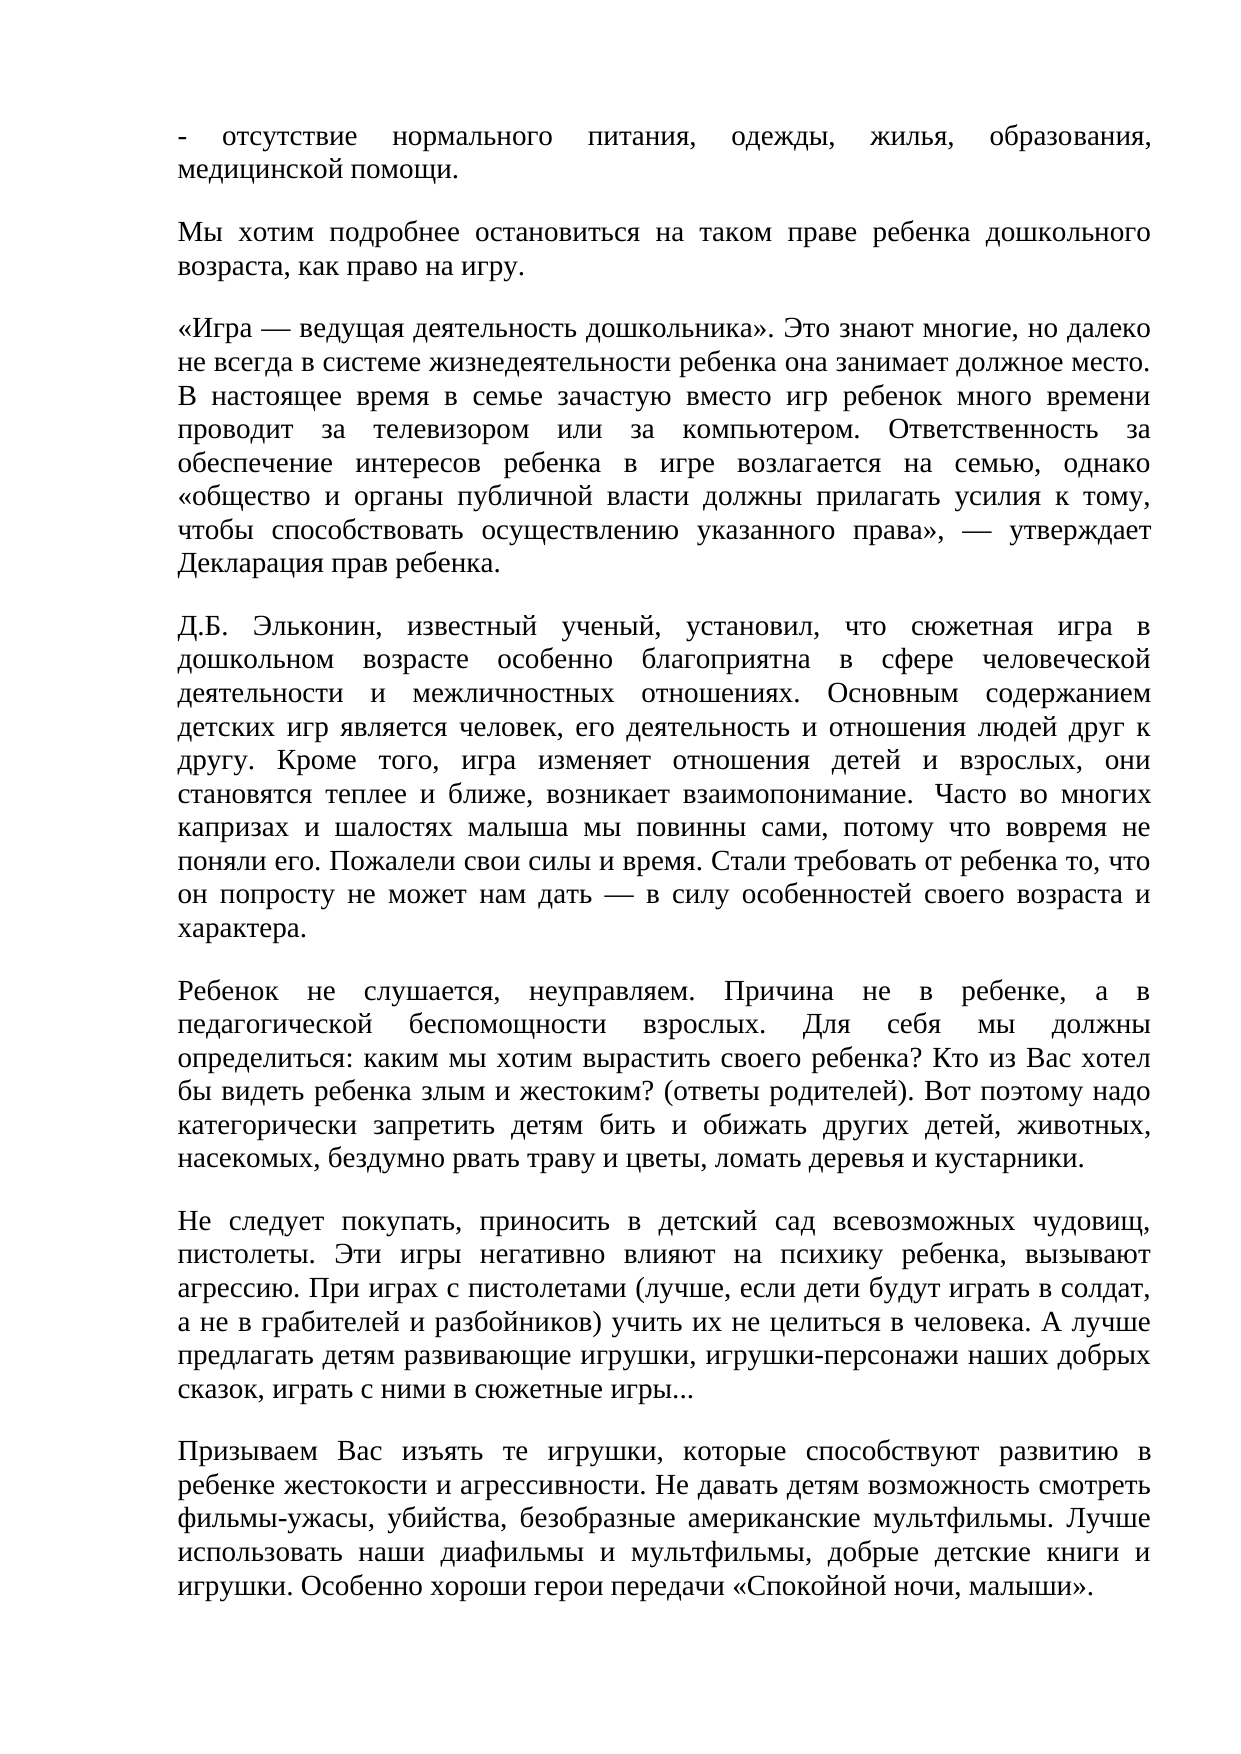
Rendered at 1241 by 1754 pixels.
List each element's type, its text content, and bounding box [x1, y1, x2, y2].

text Не следует покупать, приносить в детский сад всевозможных чудовищ, пистолеты. Эти игры негативно влияют на психику ребенка, вызывают агрессию. При играх с пистолетами (лучше, если дети будут играть в солдат, а не в грабителей и разбойников) учить их не целиться в человека. А лучше предлагать детям развивающие игрушки, игрушки-персонажи наших добрых сказок, играть с ними в сюжетные игры... [177, 1203, 1152, 1404]
text «Игра — ведущая деятельность дошкольника». Это знают многие, но далеко не всегда в системе жизнедеятельности ребенка она занимает должное место. В настоящее время в семье зачастую вместо игр ребенок много времени проводит за телевизором или за компьютером. Ответственность за обеспечение интересов ребенка в игре возлагается на семью, однако «общество и органы публичной власти должны прилагать усилия к тому, чтобы способствовать осуществлению указанного права», — утверждает Декларация прав ребенка. [177, 311, 1152, 579]
text Д.Б. Эльконин, известный ученый, установил, что сюжетная игра в дошкольном возрасте особенно благоприятна в сфере человеческой деятельности и межличностных отношениях. Основным содержанием детских игр является человек, его деятельность и отношения людей друг к другу. Кроме того, игра изменяет отношения детей и взрослых, они становятся теплее и ближе, возникает взаимопонимание. Часто во многих капризах и шалостях малыша мы повинны сами, потому что вовремя не поняли его. Пожалели свои силы и время. Стали требовать от ребенка то, что он попросту не может нам дать — в силу особенностей своего возраста и характера. [177, 608, 1152, 943]
text Призываем Вас изъять те игрушки, которые способствуют развитию в ребенке жестокости и агрессивности. Не давать детям возможность смотреть фильмы-ужасы, убийства, безобразные американские мультфильмы. Лучше использовать наши диафильмы и мультфильмы, добрые детские книги и игрушки. Особенно хороши герои передачи «Спокойной ночи, малыши». [177, 1433, 1152, 1601]
text - отсутствие нормального питания, одежды, жилья, образования, медицинской помощи. [177, 118, 1152, 185]
text Ребенок не слушается, неуправляем. Причина не в ребенке, а в педагогической беспомощности взрослых. Для себя мы должны определиться: каким мы хотим вырастить своего ребенка? Кто из Вас хотел бы видеть ребенка злым и жестоким? (ответы родителей). Вот поэтому надо категорически запретить детям бить и обижать других детей, животных, насекомых, бездумно рвать траву и цветы, ломать деревья и кустарники. [177, 973, 1152, 1174]
text Мы хотим подробнее остановиться на таком праве ребенка дошкольного возраста, как право на игру. [177, 214, 1152, 281]
